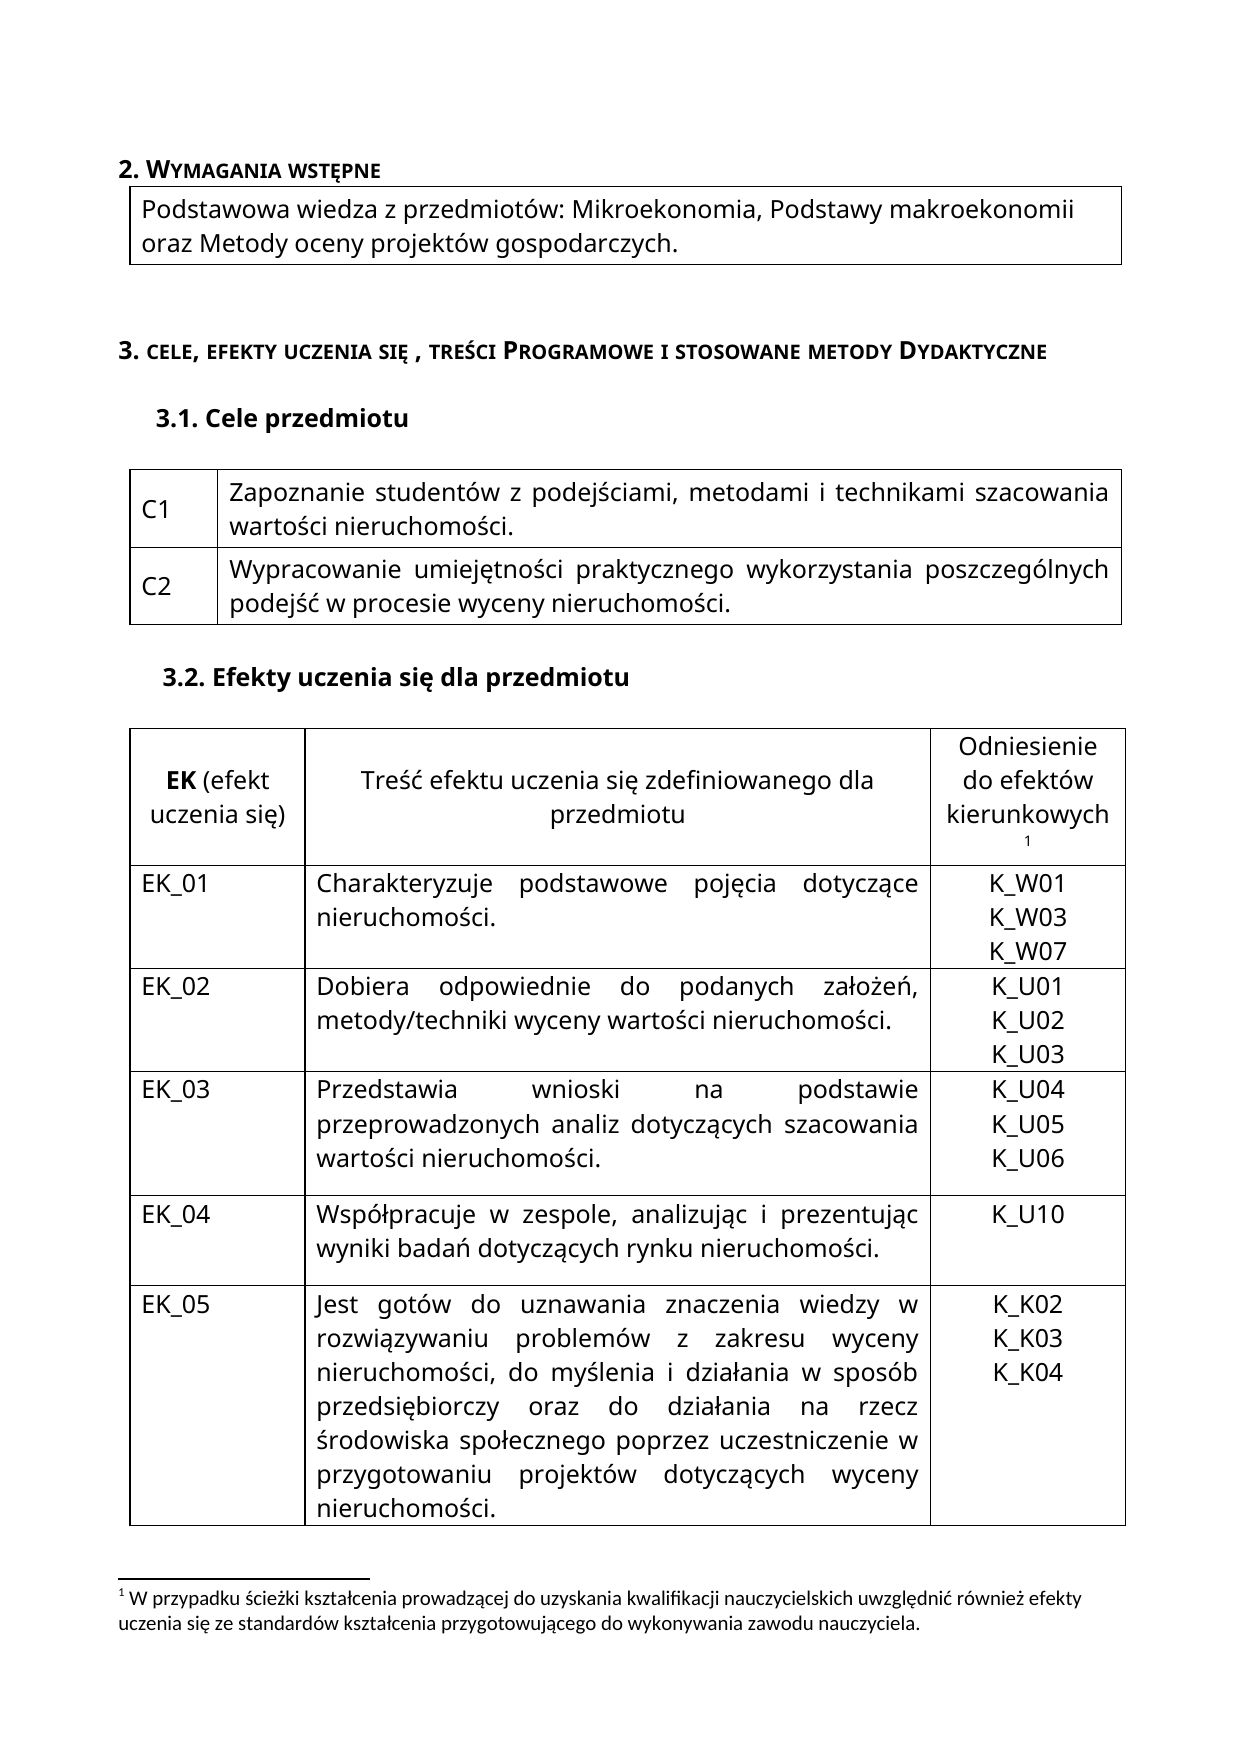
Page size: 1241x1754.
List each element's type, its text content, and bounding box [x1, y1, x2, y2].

table_cell K_U10 [931, 1196, 1125, 1285]
table_cell EK_04 [131, 1196, 304, 1285]
table_cell K_W01 K_W03 K_W07 [931, 866, 1125, 968]
table_cell Charakteryzuje podstawowe pojęcia dotyczące nieruchomości. [306, 866, 930, 968]
table_cell C2 [131, 548, 217, 624]
table_header Podstawowa wiedza z przedmiotów: Mikroekonomia, Podstawy makroekonomii oraz Metody oceny projektów gospodarczych. [131, 187, 1121, 264]
table_cell Jest gotów do uznawania znaczenia wiedzy w rozwiązywaniu problemów z zakresu wyceny nieruchomości, do myślenia i działania w sposób przedsiębiorczy oraz do działania na rzecz środowiska społecznego poprzez uczestniczenie w przygotowaniu projektów dotyczących wyceny nieruchomości. [306, 1286, 930, 1525]
table_cell Wypracowanie umiejętności praktycznego wykorzystania poszczególnych podejść w procesie wyceny nieruchomości. [218, 548, 1121, 624]
table_cell Przedstawia wnioski na podstawie przeprowadzonych analiz dotyczących szacowania wartości nieruchomości. [306, 1072, 930, 1195]
table_cell EK_02 [131, 969, 304, 1071]
text 2. Wymagania wstępne [118, 152, 1122, 186]
table_cell Współpracuje w zespole, analizując i prezentując wyniki badań dotyczących rynku nieruchomości. [306, 1196, 930, 1285]
table_cell EK_01 [131, 866, 304, 968]
text 3.2. Efekty uczenia się dla przedmiotu [162, 659, 1122, 693]
table_header Odniesienie do efektów kierunkowych [931, 729, 1125, 865]
table_cell K_U04 K_U05 K_U06 [931, 1072, 1125, 1195]
text 3. cele, efekty uczenia się , treści Programowe i stosowane metody Dydaktyczne [118, 333, 1122, 367]
text 3.1. Cele przedmiotu [156, 401, 1122, 435]
table_cell EK_05 [131, 1286, 304, 1525]
table_header C1 [131, 470, 217, 547]
table_cell K_U01 K_U02 K_U03 [931, 969, 1125, 1071]
table_header Zapoznanie studentów z podejściami, metodami i technikami szacowania wartości nieruchomości. [218, 470, 1121, 547]
table_cell K_K02 K_K03 K_K04 [931, 1286, 1125, 1525]
table_cell EK_03 [131, 1072, 304, 1195]
table_header EK (efekt uczenia się) [131, 729, 304, 865]
table_cell Dobiera odpowiednie do podanych założeń, metody/techniki wyceny wartości nieruchomości. [306, 969, 930, 1071]
table_header Treść efektu uczenia się zdefiniowanego dla przedmiotu [306, 729, 930, 865]
